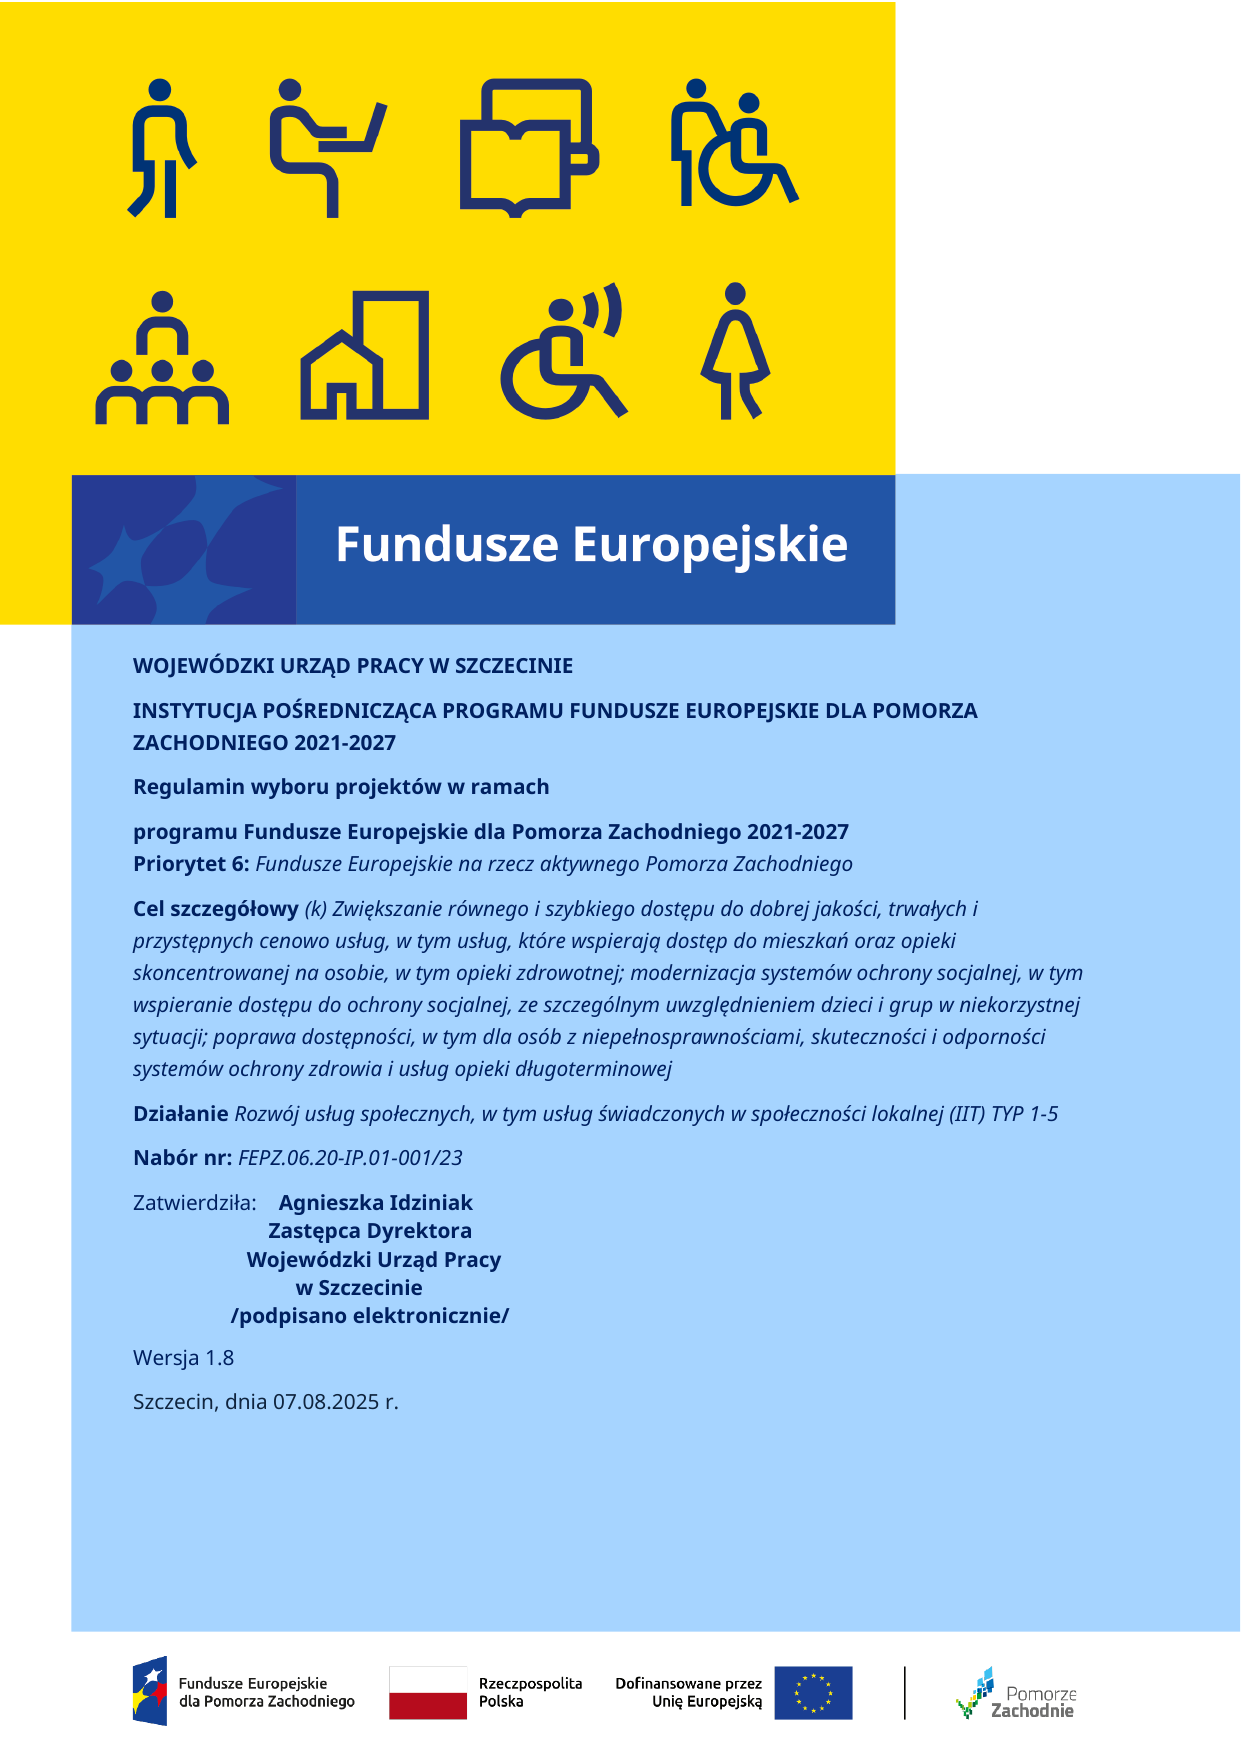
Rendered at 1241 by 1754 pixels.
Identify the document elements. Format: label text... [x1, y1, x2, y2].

picture [0, 1, 896, 625]
subtitle Działanie Rozwój usług społecznych, w tym usług świadczonych w społeczności lokalnej (IIT) TYP 1-5 [133, 1099, 1092, 1127]
subtitle Nabór nr: FEPZ.06.20-IP.01-001/23 [133, 1143, 1092, 1172]
text Szczecin, dnia 07.08.2025 r. [133, 1387, 1092, 1416]
subtitle Zastępca Dyrektora [133, 1216, 1092, 1245]
subtitle Zatwierdziła: Agnieszka Idziniak [133, 1188, 1092, 1216]
subtitle WOJEWÓDZKI URZĄD PRACY W SZCZECINIE [133, 651, 1092, 680]
subtitle Wojewódzki Urząd Pracy [133, 1245, 1092, 1273]
subtitle programu Fundusze Europejskie dla Pomorza Zachodniego 2021-2027 Priorytet 6: Fundusze Europejskie na rzecz aktywnego Pomorza Zachodniego [133, 817, 1092, 878]
subtitle Regulamin wyboru projektów w ramach [133, 772, 1092, 801]
subtitle INSTYTUCJA POŚREDNICZĄCA PROGRAMU FUNDUSZE EUROPEJSKIE DLA POMORZA ZACHODNIEGO 2021-2027 [133, 696, 1092, 756]
subtitle /podpisano elektronicznie/ [133, 1302, 1092, 1330]
subtitle Cel szczegółowy (k) Zwiększanie równego i szybkiego dostępu do dobrej jakości, trwałych i przystępnych cenowo usług, w tym usług, które wspierają dostęp do mieszkań oraz opieki skoncentrowanej na osobie, w tym opieki zdrowotnej; modernizacja systemów ochrony socjalnej, w tym wspieranie dostępu do ochrony socjalnej, ze szczególnym uwzględnieniem dzieci i grup w niekorzystnej sytuacji; poprawa dostępności, w tym dla osób z niepełnosprawnościami, skuteczności i odporności systemów ochrony zdrowia i usług opieki długoterminowej [133, 894, 1092, 1083]
subtitle w Szczecinie [133, 1273, 1092, 1302]
picture [132, 1656, 1077, 1726]
subtitle Wersja 1.8 [133, 1343, 1092, 1371]
